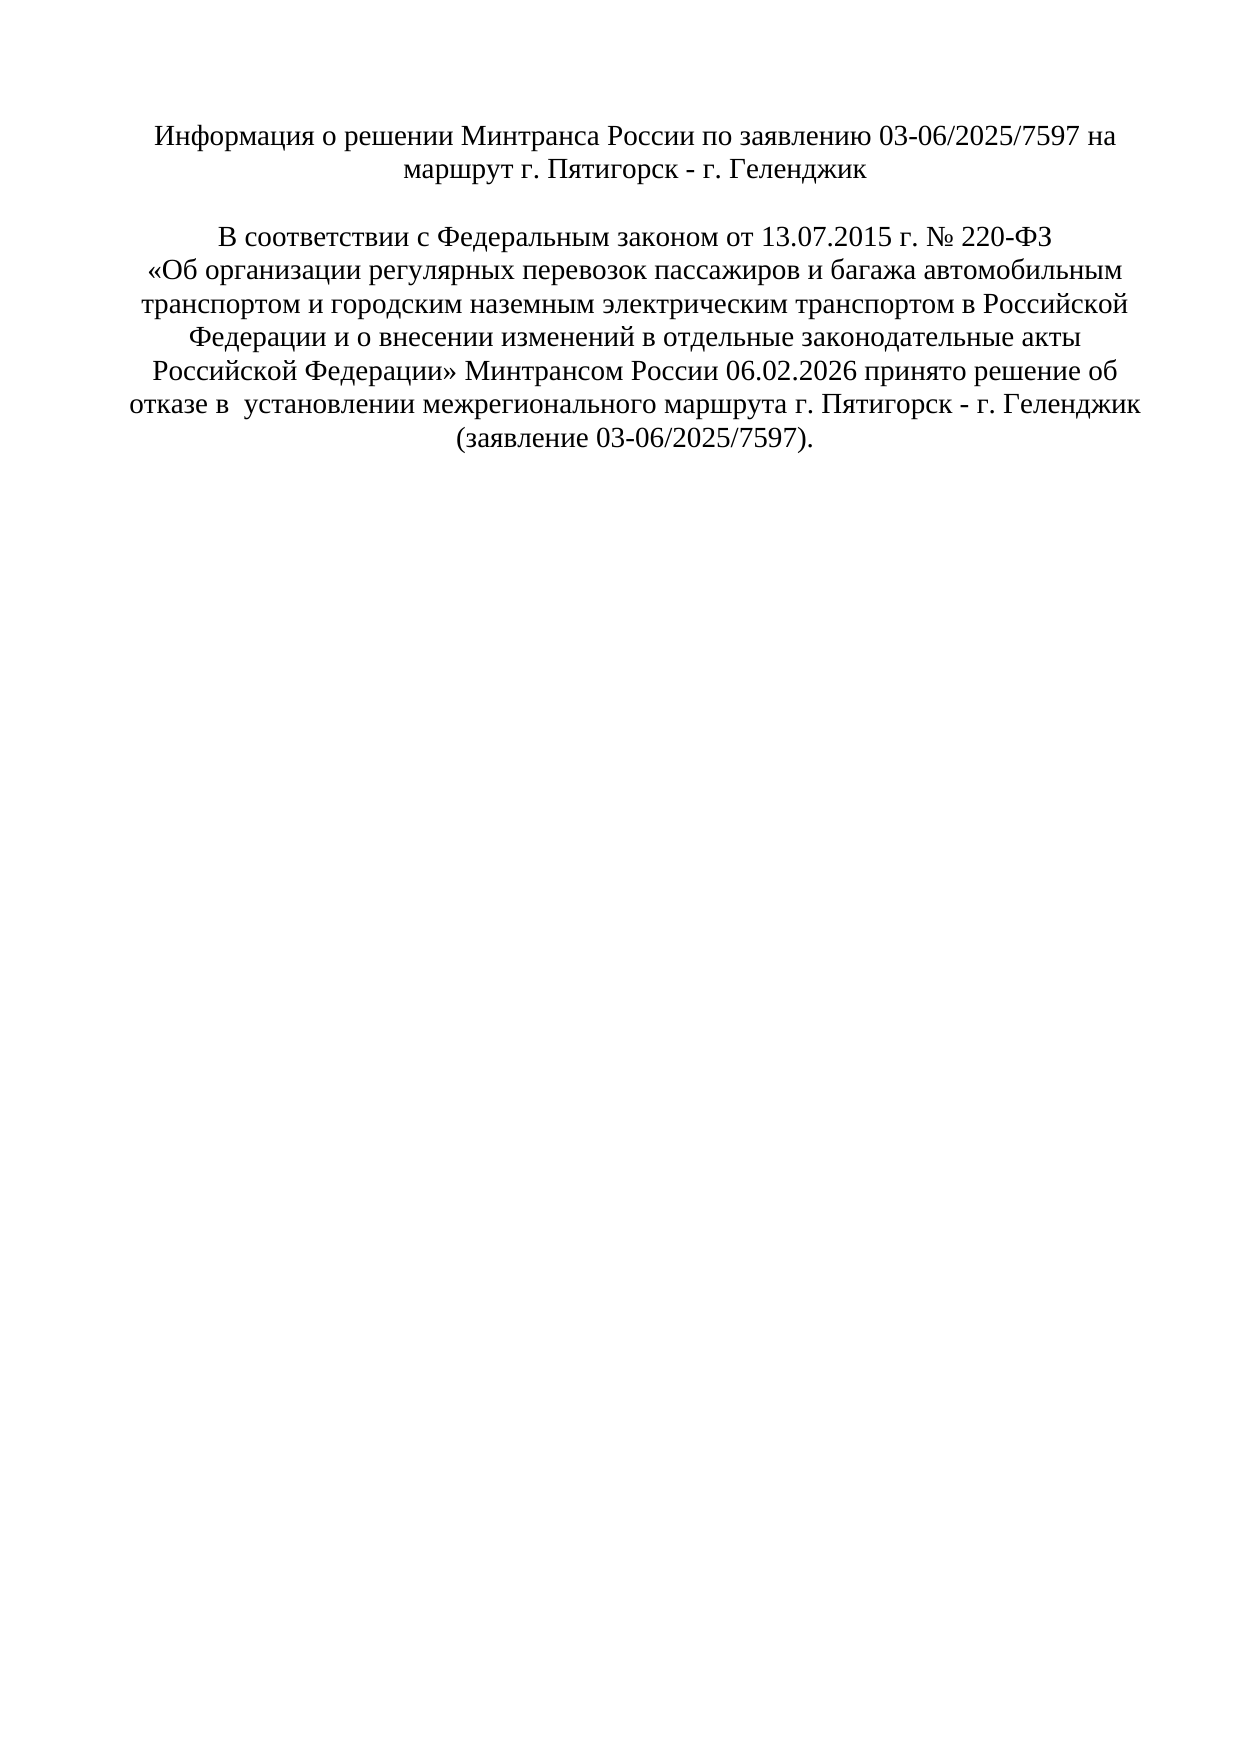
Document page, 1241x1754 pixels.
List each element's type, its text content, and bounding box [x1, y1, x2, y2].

text В соответствии с Федеральным законом от 13.07.2015 г. № 220-ФЗ «Об организации регулярных перевозок пассажиров и багажа автомобильным транспортом и городским наземным электрическим транспортом в Российской Федерации и о внесении изменений в отдельные законодательные акты Российской Федерации» Минтрансом России 06.02.2026 принято решение об отказе в установлении межрегионального маршрута г. Пятигорск - г. Геленджик (заявление 03-06/2025/7597). [118, 219, 1152, 453]
text Информация о решении Минтранса России по заявлению 03-06/2025/7597 на маршрут г. Пятигорск - г. Геленджик [118, 118, 1152, 185]
